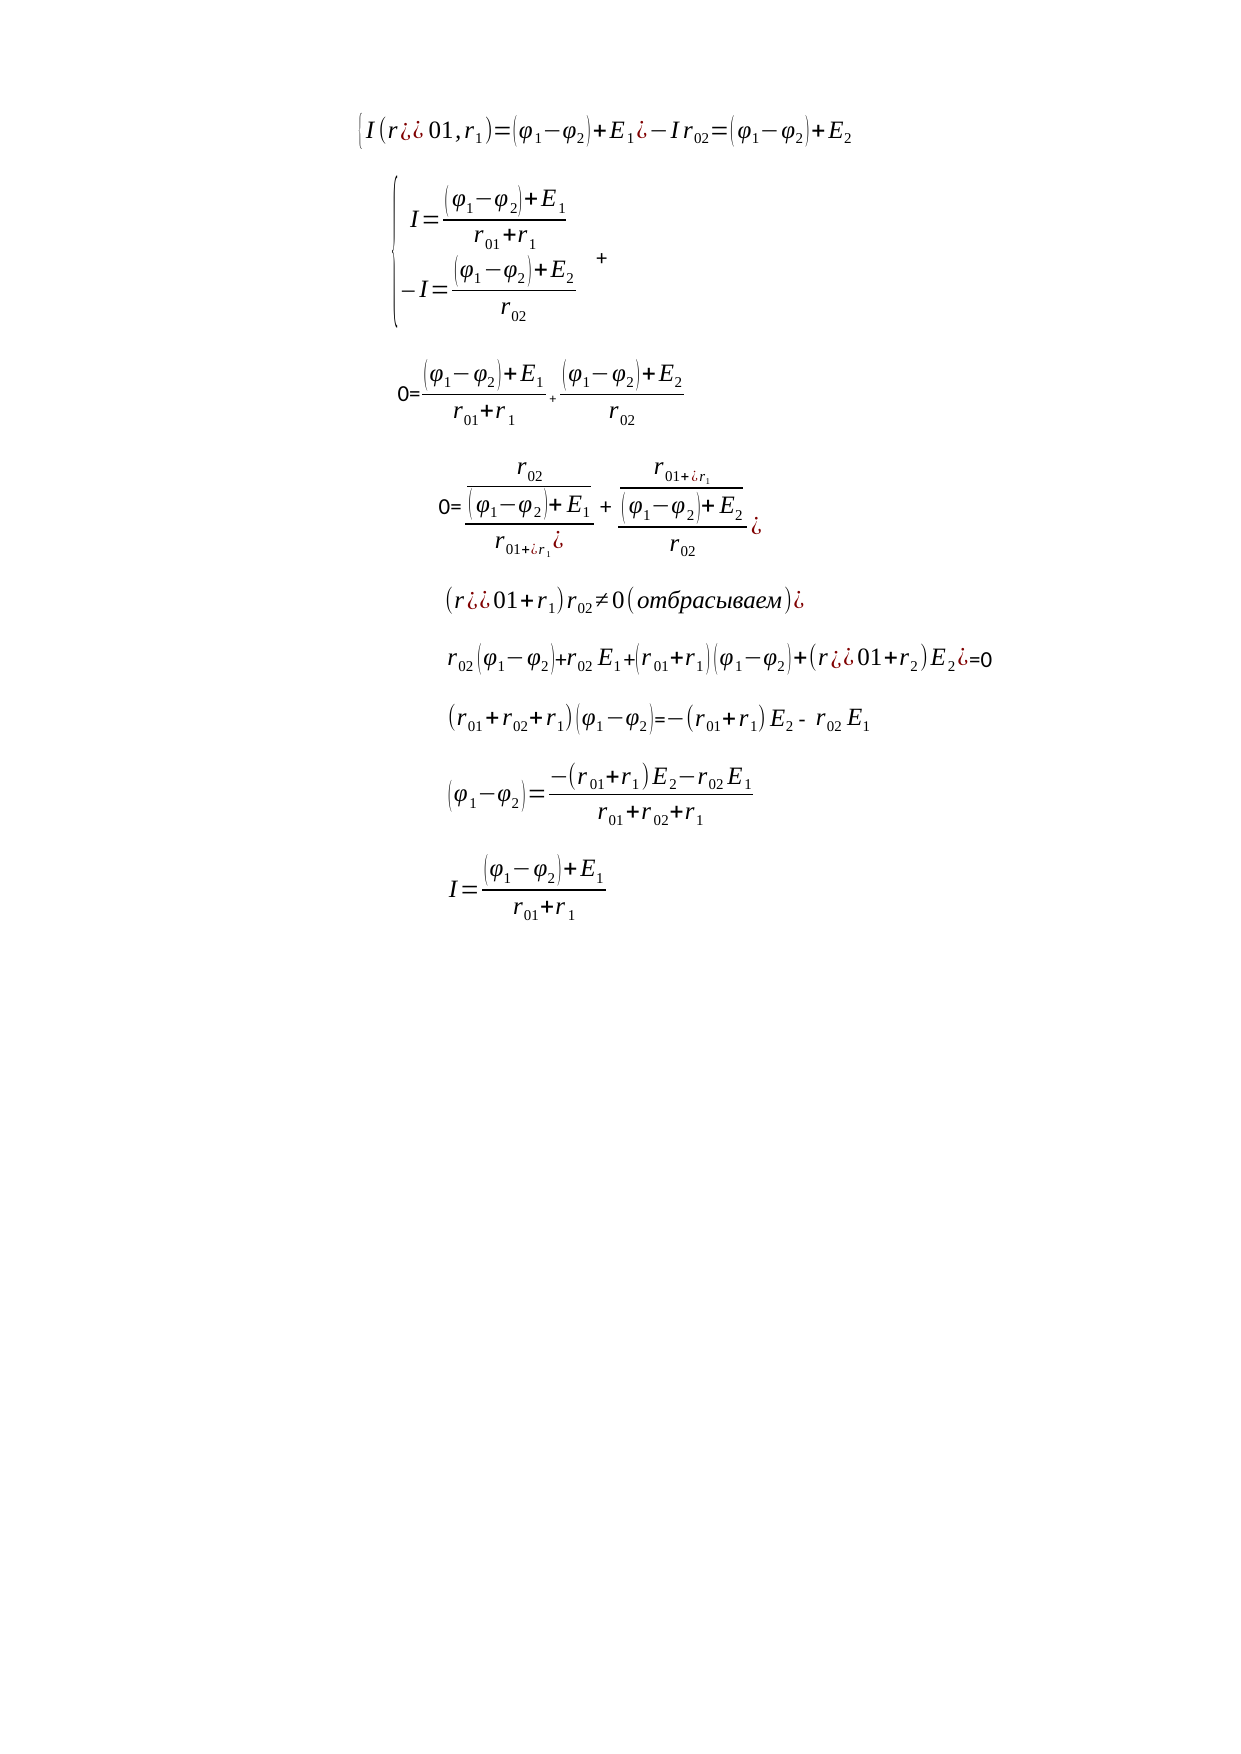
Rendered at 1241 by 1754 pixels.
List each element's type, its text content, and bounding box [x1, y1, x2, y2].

text 0= + [0, 358, 1211, 428]
text + +=0 [0, 642, 1211, 677]
text = - [0, 702, 1211, 736]
text + [0, 176, 1211, 330]
text 0= + [0, 453, 1211, 560]
